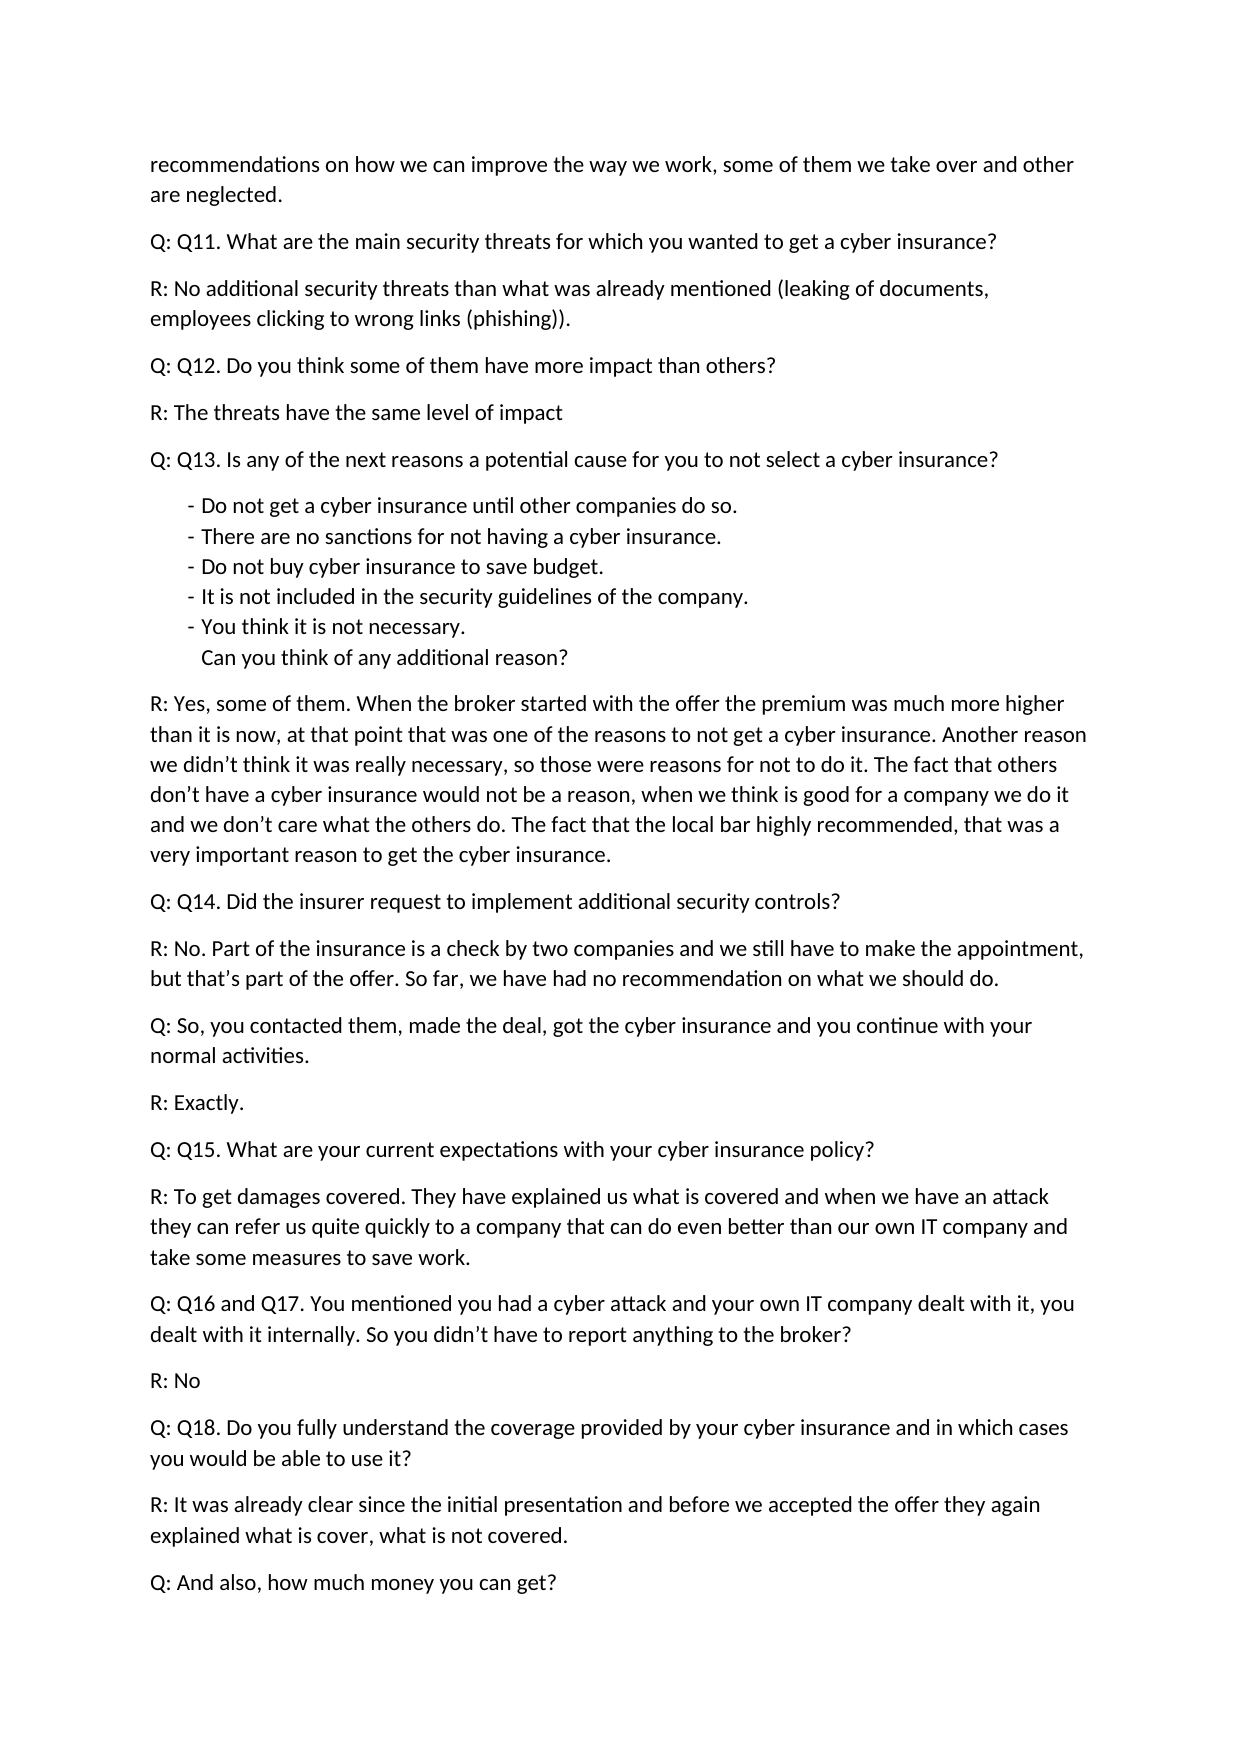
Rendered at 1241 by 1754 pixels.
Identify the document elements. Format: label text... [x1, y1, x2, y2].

text R: Yes, some of them. When the broker started with the offer the premium was much more higher than it is now, at that point that was one of the reasons to not get a cyber insurance. Another reason we didn’t think it was really necessary, so those were reasons for not to do it. The fact that others don’t have a cyber insurance would not be a reason, when we think is good for a company we do it and we don’t care what the others do. The fact that the local bar highly recommended, that was a very important reason to get the cyber insurance. [150, 689, 1090, 869]
list Do not buy cyber insurance to save budget. [187, 552, 1090, 580]
text R: No [150, 1367, 1090, 1395]
text Q: And also, how much money you can get? [150, 1568, 1090, 1596]
list Do not get a cyber insurance until other companies do so. [187, 492, 1090, 520]
text Q: Q13. Is any of the next reasons a potential cause for you to not select a cyber insurance? [150, 445, 1090, 473]
list It is not included in the security guidelines of the company. [187, 582, 1090, 610]
text Q: Q18. Do you fully understand the coverage provided by your cyber insurance and in which cases you would be able to use it? [150, 1413, 1090, 1472]
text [150, 150, 1090, 208]
list Can you think of any additional reason? [201, 643, 1090, 671]
text R: No. Part of the insurance is a check by two companies and we still have to make the appointment, but that’s part of the offer. So far, we have had no recommendation on what we should do. [150, 934, 1090, 993]
text R: To get damages covered. They have explained us what is covered and when we have an attack they can refer us quite quickly to a company that can do even better than our own IT company and take some measures to save work. [150, 1182, 1090, 1271]
list You think it is not necessary. [187, 612, 1090, 641]
text Q: Q16 and Q17. You mentioned you had a cyber attack and your own IT company dealt with it, you dealt with it internally. So you didn’t have to report anything to the broker? [150, 1289, 1090, 1348]
text Q: Q14. Did the insurer request to implement additional security controls? [150, 887, 1090, 916]
text Q: Q12. Do you think some of them have more impact than others? [150, 351, 1090, 379]
list There are no sanctions for not having a cyber insurance. [187, 522, 1090, 550]
text R: The threats have the same level of impact [150, 398, 1090, 426]
text R: Exactly. [150, 1088, 1090, 1117]
text R: It was already clear since the initial presentation and before we accepted the offer they again explained what is cover, what is not covered. [150, 1491, 1090, 1549]
text Q: Q11. What are the main security threats for which you wanted to get a cyber insurance? [150, 227, 1090, 255]
text Q: Q15. What are your current expectations with your cyber insurance policy? [150, 1135, 1090, 1163]
text Q: So, you contacted them, made the deal, got the cyber insurance and you continue with your normal activities. [150, 1011, 1090, 1070]
text R: No additional security threats than what was already mentioned (leaking of documents, employees clicking to wrong links (phishing)). [150, 274, 1090, 332]
